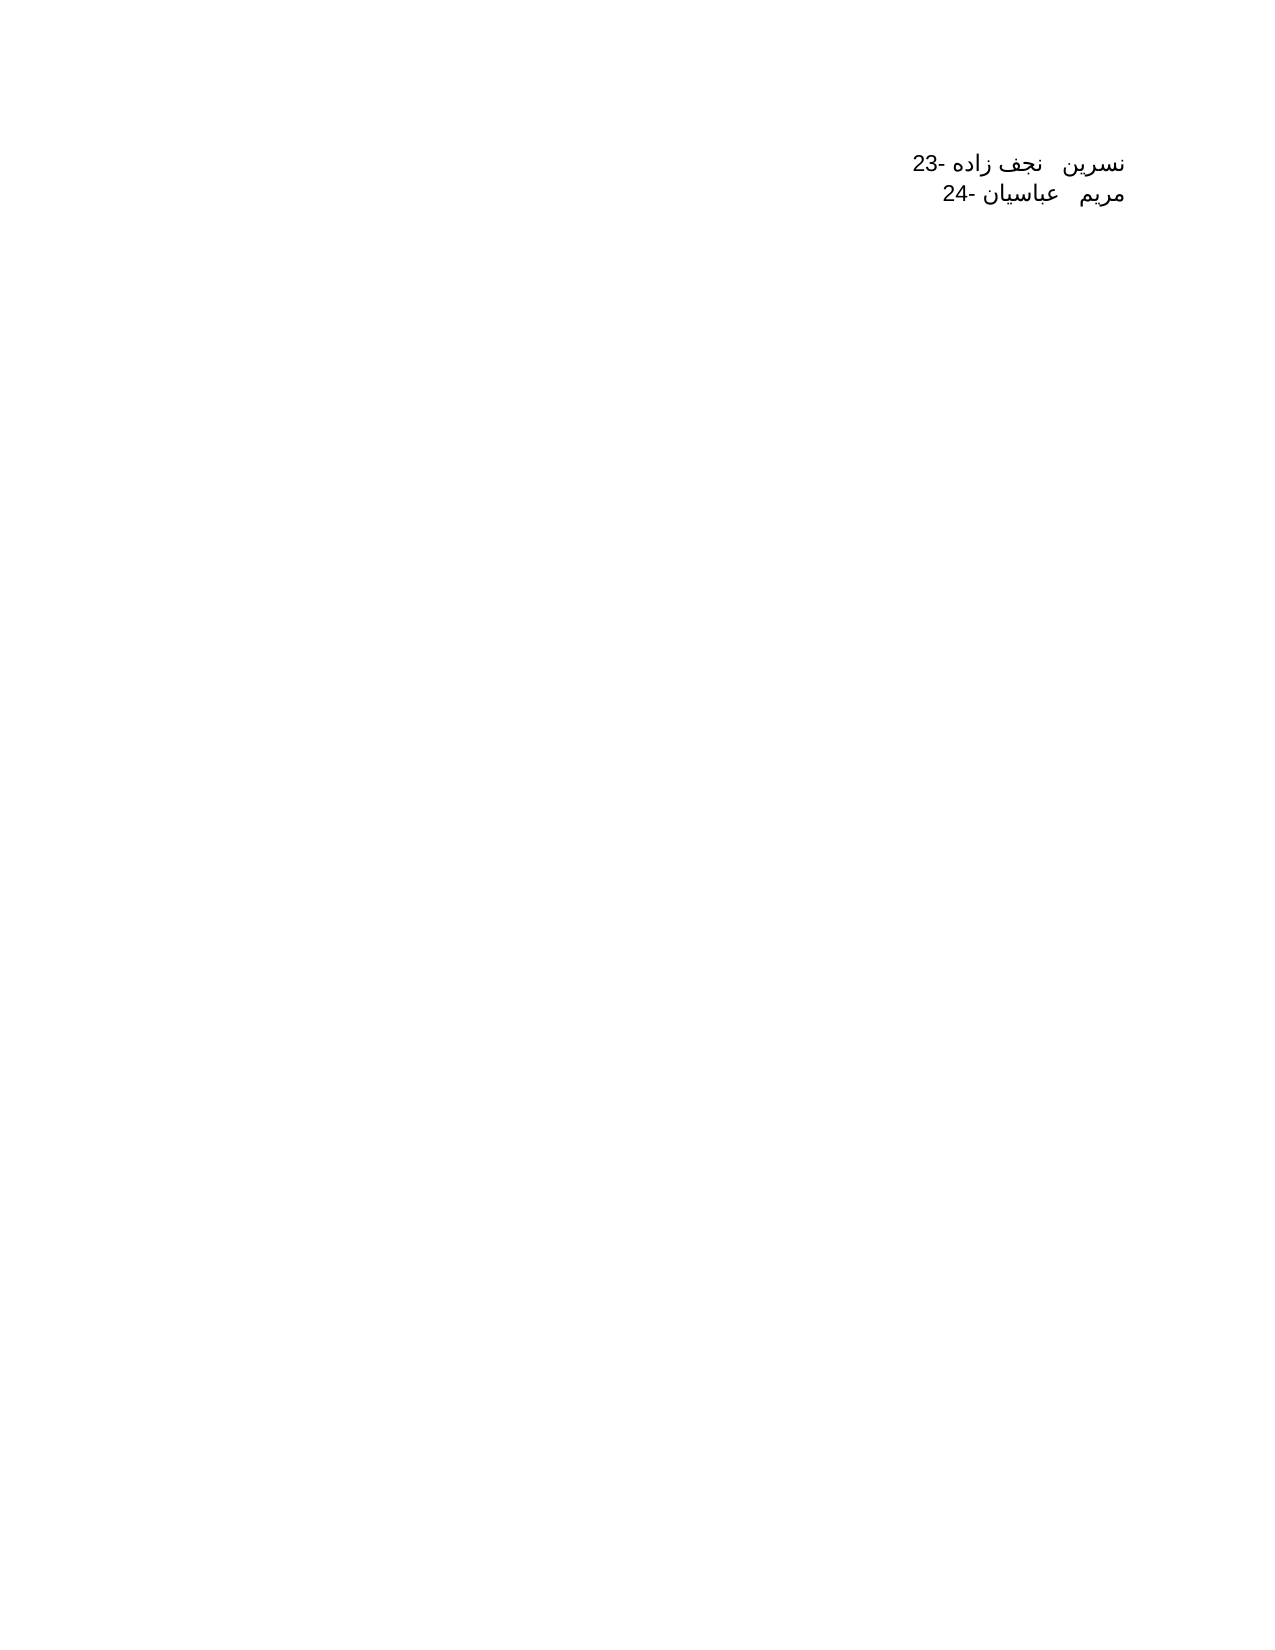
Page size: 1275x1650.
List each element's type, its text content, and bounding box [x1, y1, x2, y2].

list 24- مریم عباسیان [225, 180, 1125, 207]
list 23- نسرین نجف زاده [225, 150, 1125, 176]
